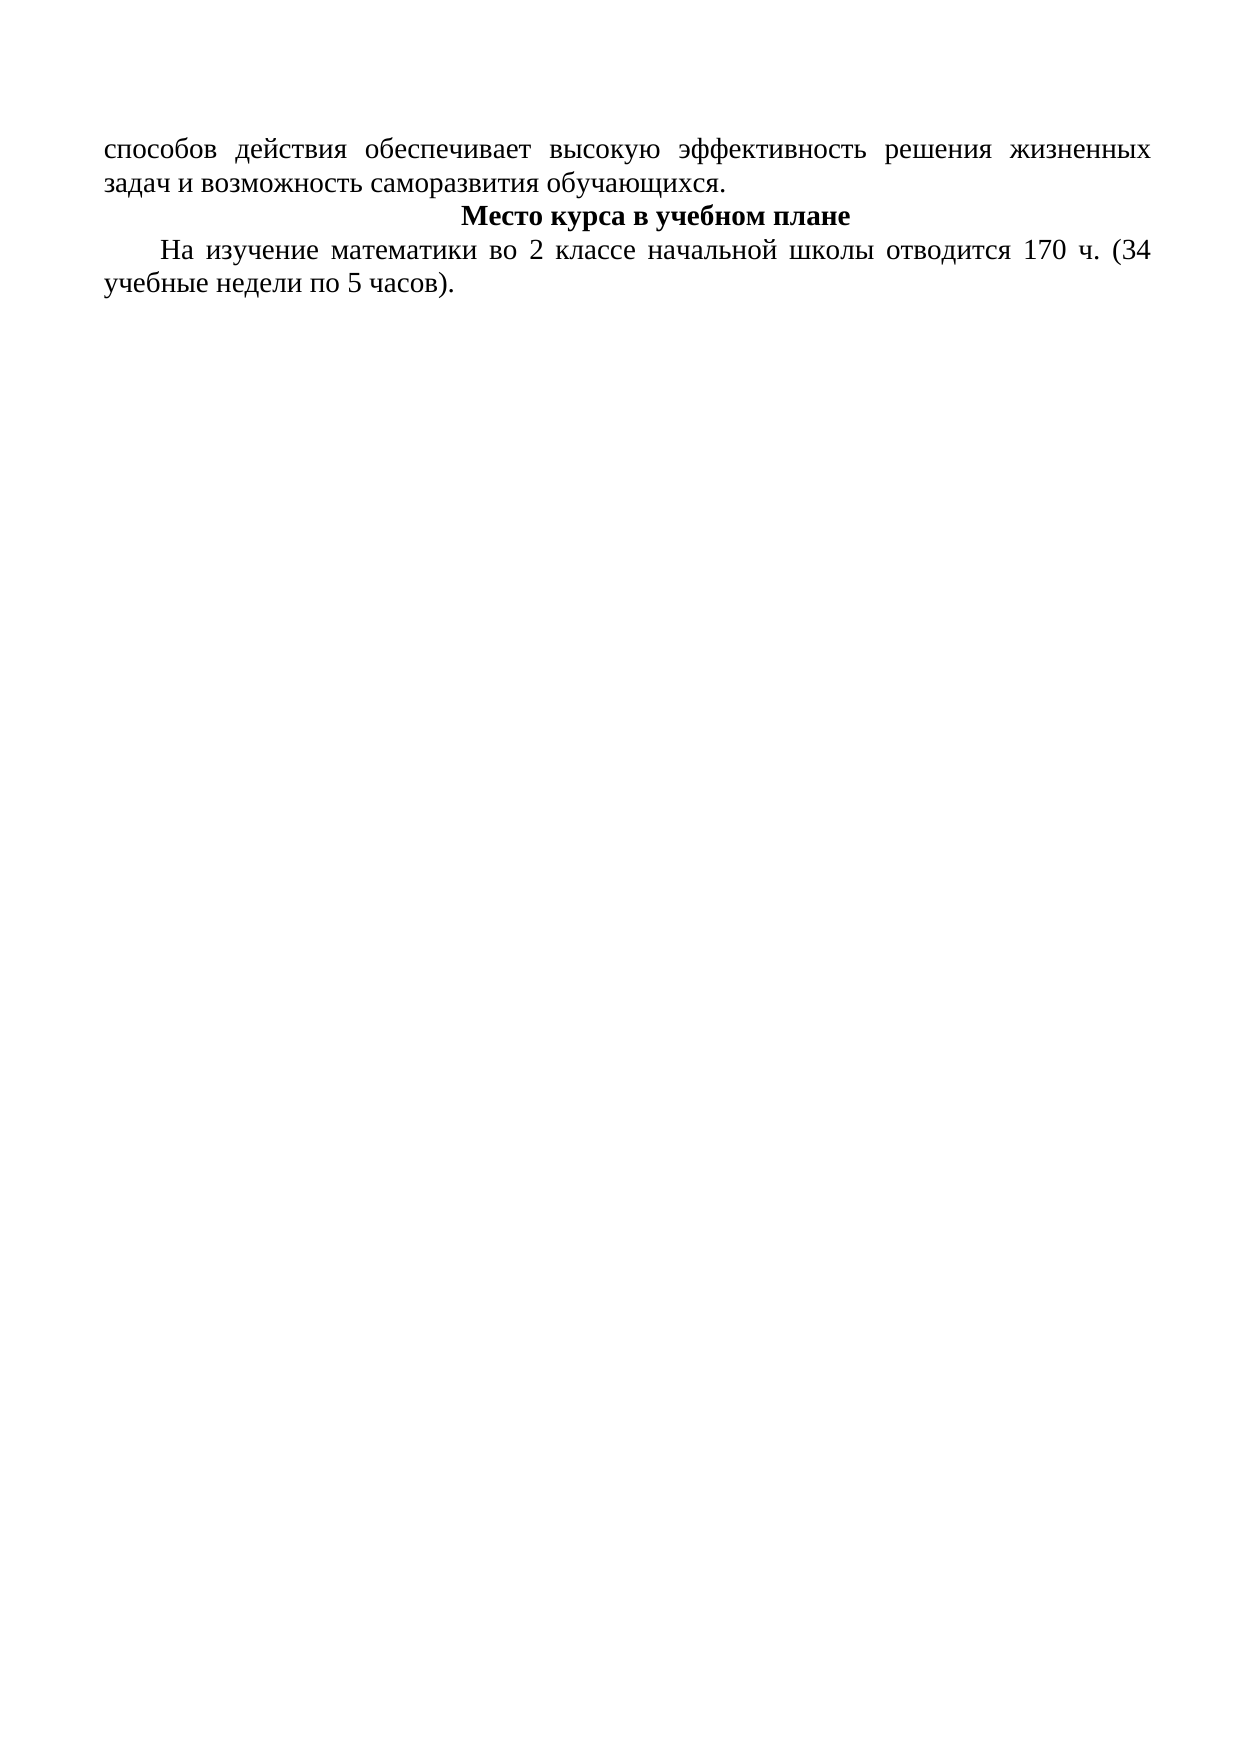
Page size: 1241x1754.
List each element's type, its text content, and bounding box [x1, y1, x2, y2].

text Место курса в учебном плане [103, 198, 1152, 232]
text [103, 131, 1152, 198]
text На изучение математики во 2 классе начальной школы отводится 170 ч. (34 учебные недели по 5 часов). [103, 232, 1152, 299]
